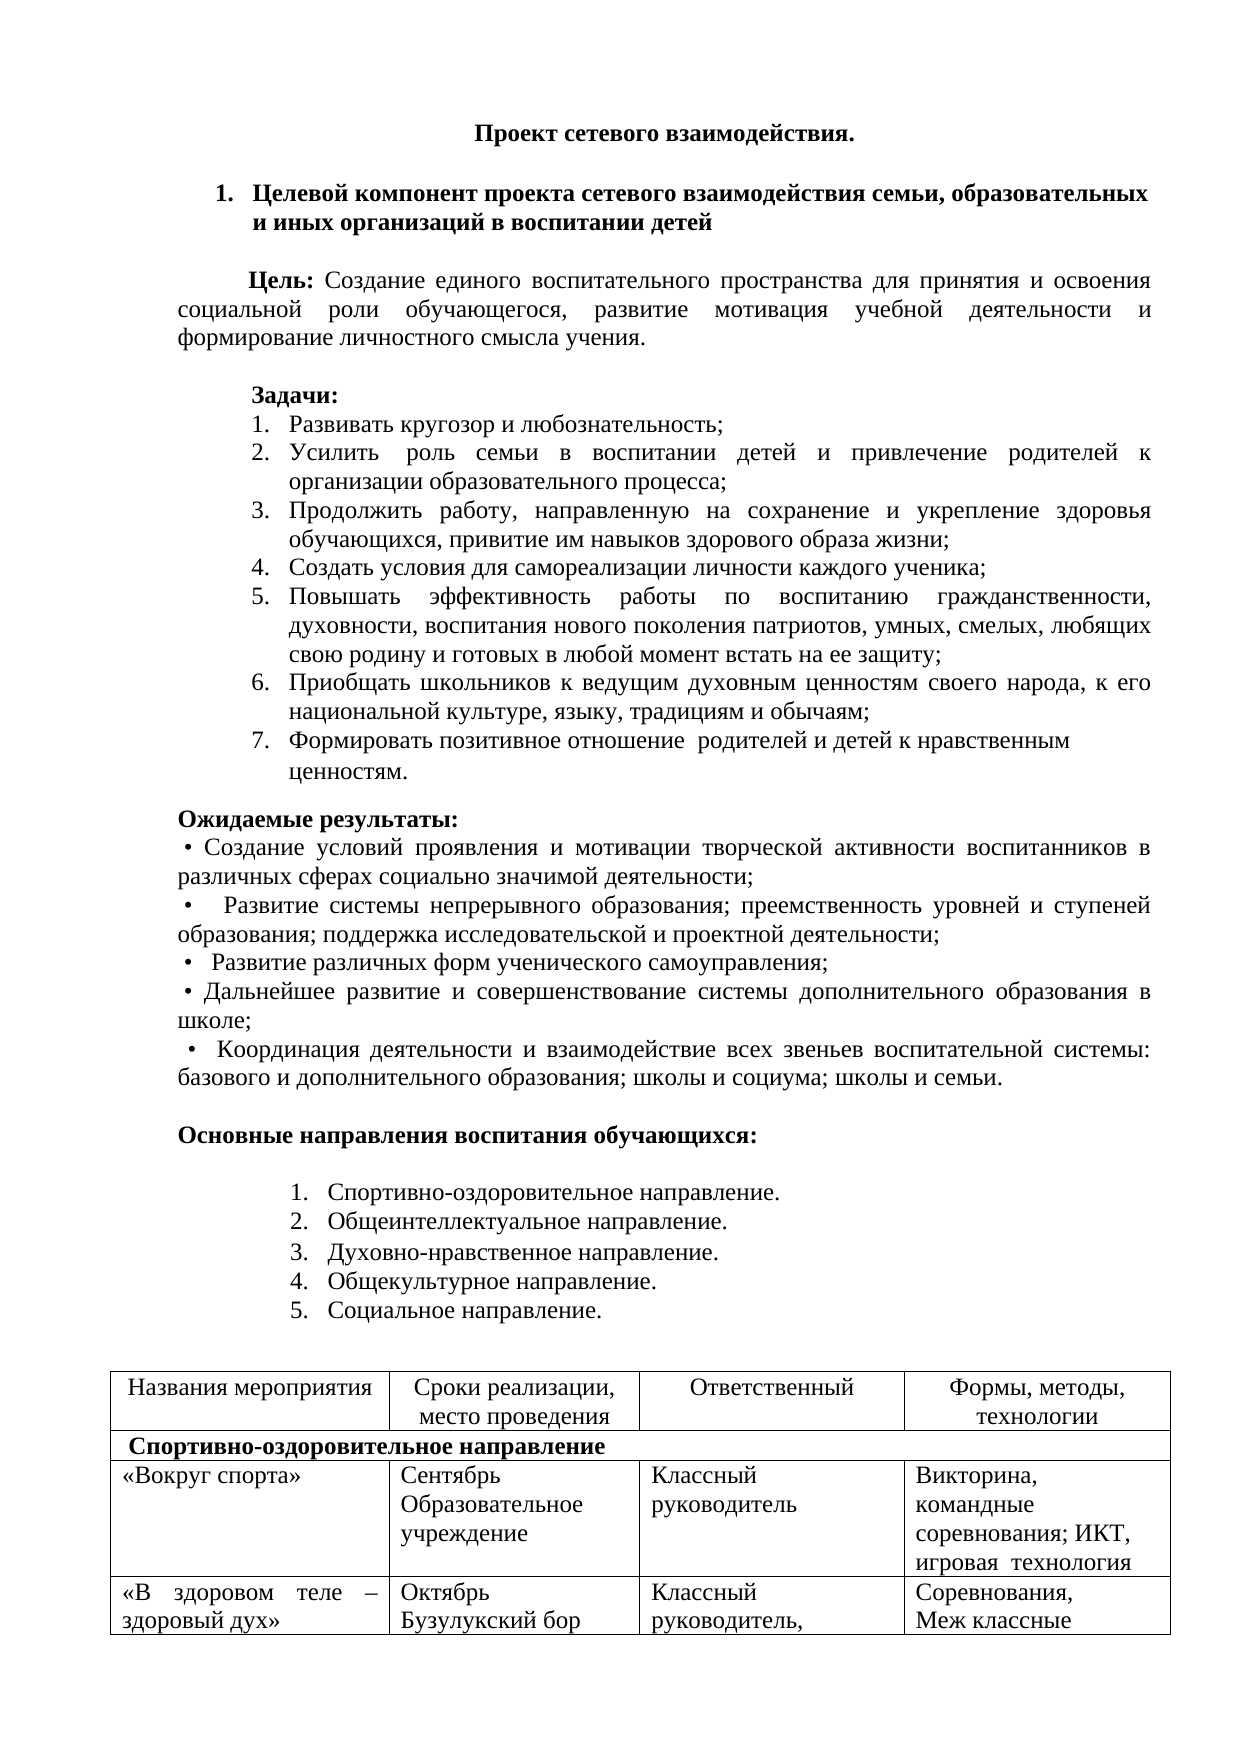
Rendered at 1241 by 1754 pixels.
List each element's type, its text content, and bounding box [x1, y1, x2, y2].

list Духовно-нравственное направление. [290, 1237, 1152, 1266]
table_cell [111, 1577, 389, 1634]
text Ожидаемые результаты: [177, 804, 1152, 832]
text Цель: Создание единого воспитательного пространства для принятия и освоения социальной роли обучающегося, развитие мотивация учебной деятельности и формирование личностного смысла учения. [177, 265, 1152, 351]
table_cell Классный руководитель [640, 1461, 904, 1576]
list Повышать эффективность работы по воспитанию гражданственности, духовности, воспитания нового поколения патриотов, умных, смелых, любящих свою родину и готовых в любой момент встать на ее защиту; [251, 581, 1152, 667]
list Социальное направление. [290, 1295, 1152, 1323]
table_header Сроки реализации, место проведения [390, 1372, 639, 1430]
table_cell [390, 1577, 639, 1634]
table_cell Сентябрь Образовательное учреждение [390, 1461, 639, 1576]
text Задачи: [177, 380, 1152, 409]
text • Координация деятельности и взаимодействие всех звеньев воспитательной системы: базового и дополнительного образования; школы и социума; школы и семьи. [177, 1034, 1152, 1091]
list Целевой компонент проекта сетевого взаимодействия семьи, образовательных и иных организаций в воспитании детей [215, 178, 1152, 236]
list Создать условия для самореализации личности каждого ученика; [251, 552, 1152, 581]
text • Создание условий проявления и мотивации творческой активности воспитанников в различных сферах социально значимой деятельности; [177, 832, 1152, 890]
table_header Ответственный [640, 1372, 904, 1430]
list Общекультурное направление. [290, 1266, 1152, 1295]
table_header Формы, методы, технологии [905, 1372, 1170, 1430]
list Общеинтеллектуальное направление. [290, 1206, 1152, 1235]
list Усилить роль семьи в воспитании детей и привлечение родителей к организации образовательного процесса; [251, 437, 1152, 495]
list Продолжить работу, направленную на сохранение и укрепление здоровья обучающихся, привитие им навыков здорового образа жизни; [251, 495, 1152, 552]
list Приобщать школьников к ведущим духовным ценностям своего народа, к его национальной культуре, языку, традициям и обычаям; [251, 667, 1152, 725]
text • Развитие различных форм ученического самоуправления; [177, 947, 1152, 976]
list Развивать кругозор и любознательность; [251, 409, 1152, 437]
list Спортивно-оздоровительное направление. [290, 1177, 1152, 1206]
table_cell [640, 1577, 904, 1634]
text Основные направления воспитания обучающихся: [177, 1120, 1152, 1149]
text Проект сетевого взаимодействия. [177, 118, 1152, 147]
table_header Названия мероприятия [111, 1372, 389, 1430]
list Формировать позитивное отношение родителей и детей к нравственным ценностям. [251, 725, 1152, 785]
text • Дальнейшее развитие и совершенствование системы дополнительного образования в школе; [177, 976, 1152, 1034]
table_cell Викторина, командные соревнования; ИКТ, игровая технология [905, 1461, 1170, 1576]
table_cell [905, 1577, 1170, 1634]
text • Развитие системы непрерывного образования; преемственность уровней и ступеней образования; поддержка исследовательской и проектной деятельности; [177, 890, 1152, 947]
table_cell «Вокруг спорта» [111, 1461, 389, 1576]
table_cell Спортивно-оздоровительное направление [111, 1431, 1170, 1459]
